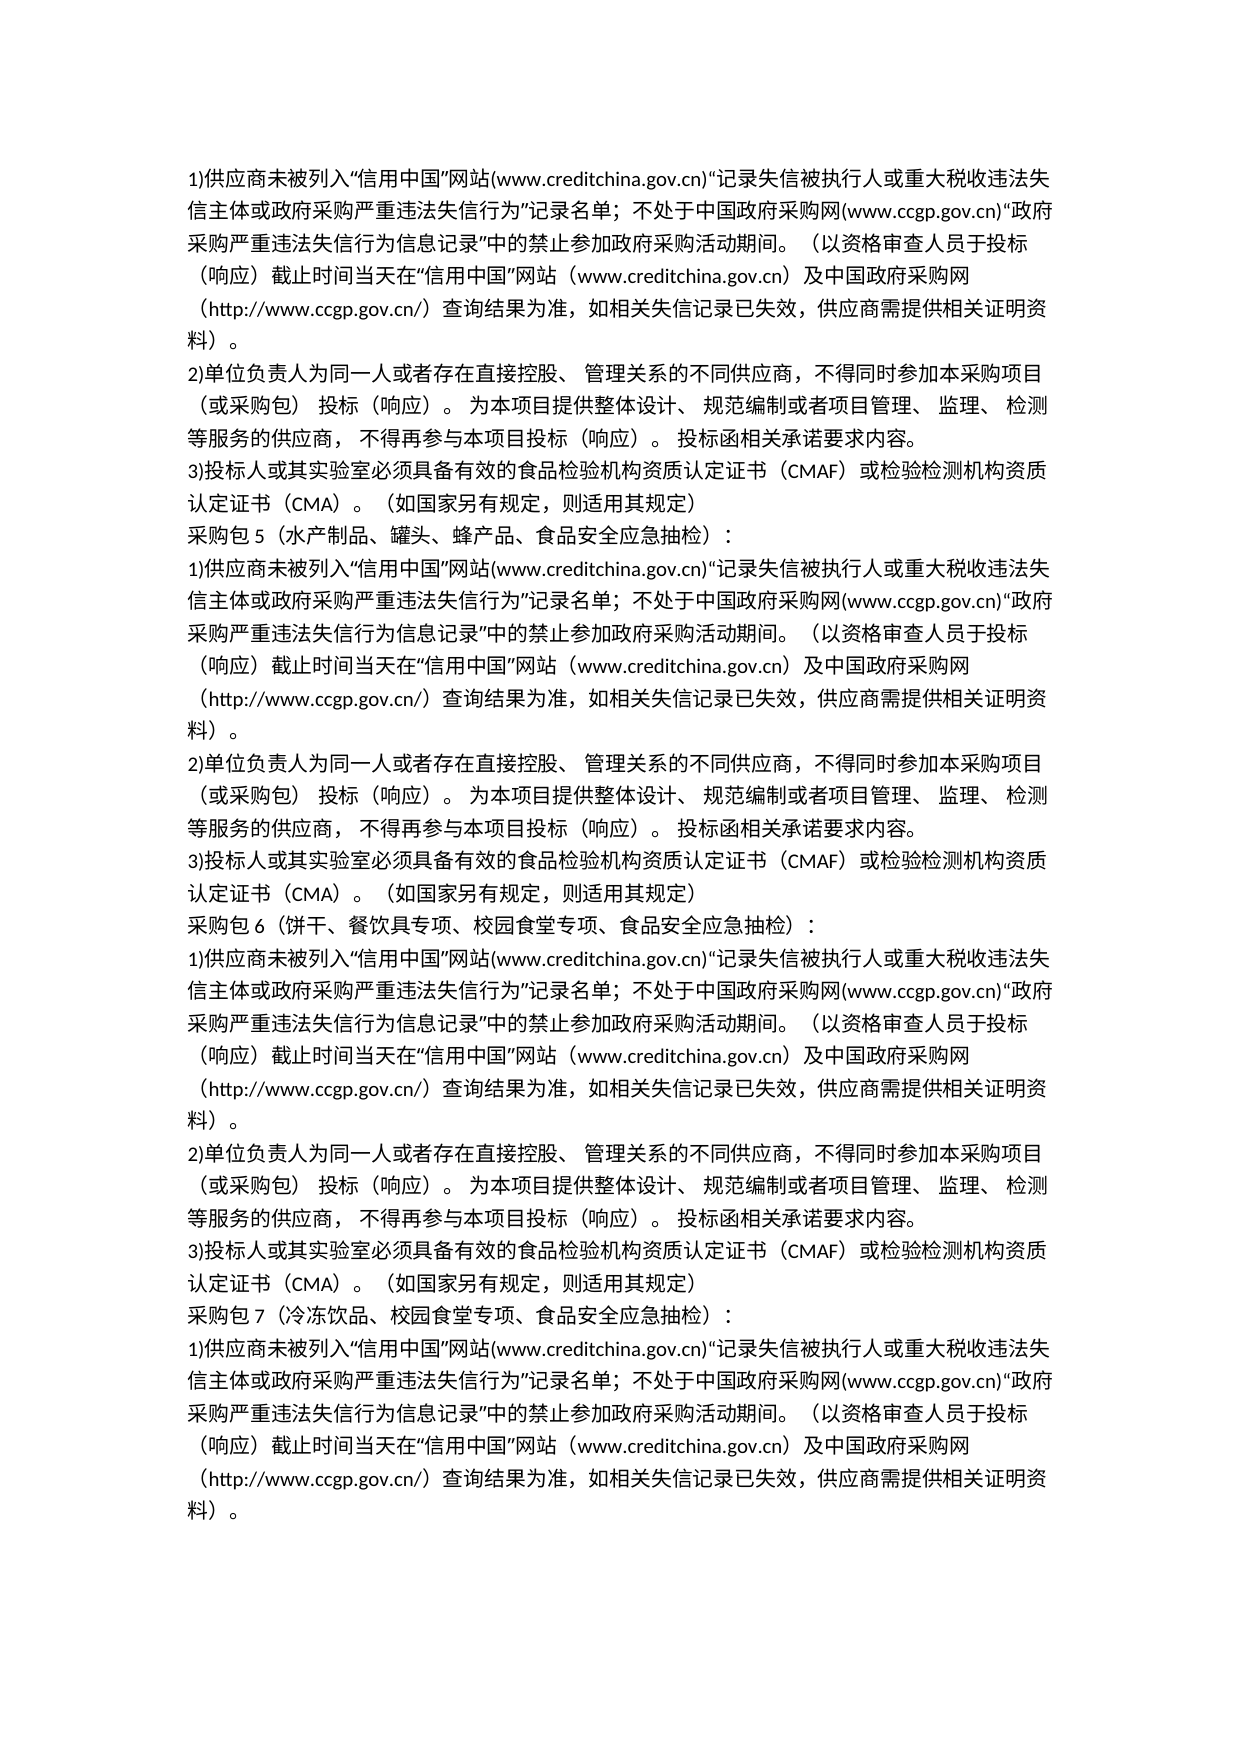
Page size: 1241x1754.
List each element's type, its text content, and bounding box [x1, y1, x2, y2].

text 采购包7（冷冻饮品、校园食堂专项、食品安全应急抽检）： [187, 1299, 1053, 1332]
text 采购包6（饼干、餐饮具专项、校园食堂专项、食品安全应急抽检）： [187, 909, 1053, 942]
text 3)投标人或其实验室必须具备有效的食品检验机构资质认定证书（CMAF）或检验检测机构资质认定证书（CMA）。（如国家另有规定，则适用其规定） [187, 844, 1053, 909]
text 2)单位负责人为同一人或者存在直接控股、 管理关系的不同供应商，不得同时参加本采购项目（或采购包） 投标（响应）。 为本项目提供整体设计、 规范编制或者项目管理、 监理、 检测等服务的供应商， 不得再参与本项目投标（响应）。 投标函相关承诺要求内容。 [187, 1137, 1053, 1234]
text 采购包5（水产制品、罐头、蜂产品、食品安全应急抽检）： [187, 519, 1053, 552]
text 2)单位负责人为同一人或者存在直接控股、 管理关系的不同供应商，不得同时参加本采购项目（或采购包） 投标（响应）。 为本项目提供整体设计、 规范编制或者项目管理、 监理、 检测等服务的供应商， 不得再参与本项目投标（响应）。 投标函相关承诺要求内容。 [187, 357, 1053, 454]
text 3)投标人或其实验室必须具备有效的食品检验机构资质认定证书（CMAF）或检验检测机构资质认定证书（CMA）。（如国家另有规定，则适用其规定） [187, 1234, 1053, 1299]
text 3)投标人或其实验室必须具备有效的食品检验机构资质认定证书（CMAF）或检验检测机构资质认定证书（CMA）。（如国家另有规定，则适用其规定） [187, 454, 1053, 519]
text 2)单位负责人为同一人或者存在直接控股、 管理关系的不同供应商，不得同时参加本采购项目（或采购包） 投标（响应）。 为本项目提供整体设计、 规范编制或者项目管理、 监理、 检测等服务的供应商， 不得再参与本项目投标（响应）。 投标函相关承诺要求内容。 [187, 747, 1053, 844]
